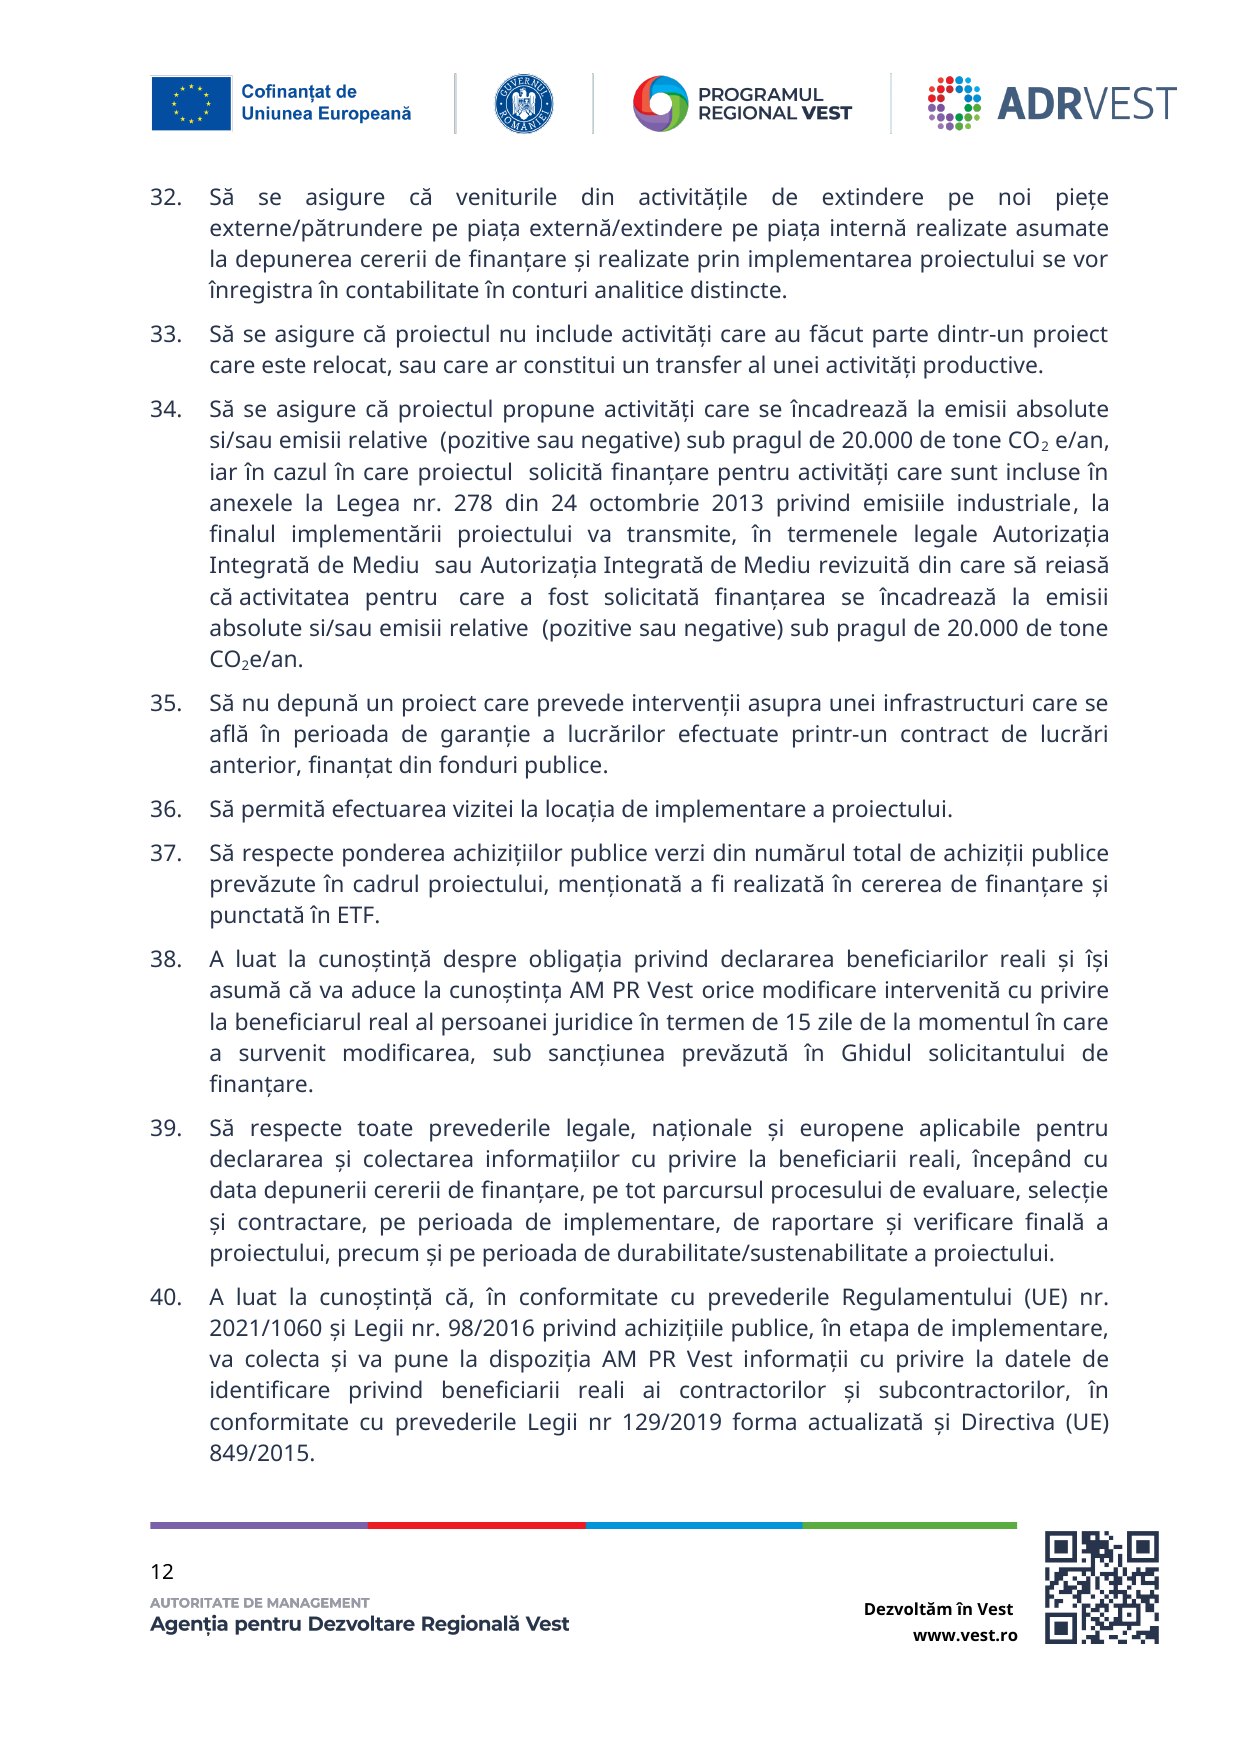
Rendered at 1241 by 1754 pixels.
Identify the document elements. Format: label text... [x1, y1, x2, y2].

list Să se asigure că proiectul nu include activități care au făcut parte dintr-un proiect care este relocat, sau care ar constitui un transfer al unei activități productive. [150, 318, 1110, 381]
list Să respecte toate prevederile legale, naționale și europene aplicabile pentru declararea și colectarea informațiilor cu privire la beneficiarii reali, începând cu data depunerii cererii de finanțare, pe tot parcursul procesului de evaluare, selecție și contractare, pe perioada de implementare, de raportare și verificare finală a proiectului, precum și pe perioada de durabilitate/sustenabilitate a proiectului. [150, 1112, 1110, 1268]
list Să se asigure că proiectul propune activități care se încadrează la emisii absolute si/sau emisii relative (pozitive sau negative) sub pragul de 20.000 de tone CO2 e/an, iar în cazul în care proiectul solicită finanțare pentru activități care sunt incluse în anexele la Legea nr. 278 din 24 octombrie 2013 privind emisiile industriale, la finalul implementării proiectului va transmite, în termenele legale Autorizația Integrată de Mediu sau Autorizația Integrată de Mediu revizuită din care să reiasă că activitatea pentru care a fost solicitată finanțarea se încadrează la emisii absolute si/sau emisii relative (pozitive sau negative) sub pragul de 20.000 de tone CO2e/an. [150, 393, 1110, 674]
picture [1037, 1522, 1168, 1653]
list Să se asigure că veniturile din activitățile de extindere pe noi piețe externe/pătrundere pe piața externă/extindere pe piața internă realizate asumate la depunerea cererii de finanțare și realizate prin implementarea proiectului se vor înregistra în contabilitate în conturi analitice distincte. [150, 181, 1110, 306]
list Să nu depună un proiect care prevede intervenții asupra unei infrastructuri care se află în perioada de garanție a lucrărilor efectuate printr-un contract de lucrări anterior, finanțat din fonduri publice. [150, 687, 1110, 781]
list Să respecte ponderea achizițiilor publice verzi din numărul total de achiziții publice prevăzute în cadrul proiectului, menționată a fi realizată în cererea de finanțare și punctată în ETF. [150, 837, 1110, 931]
list Să permită efectuarea vizitei la locația de implementare a proiectului. [150, 793, 1110, 824]
picture [150, 73, 1177, 134]
list A luat la cunoștință despre obligația privind declararea beneficiarilor reali și își asumă că va aduce la cunoștința AM PR Vest orice modificare intervenită cu privire la beneficiarul real al persoanei juridice în termen de 15 zile de la momentul în care a survenit modificarea, sub sancțiunea prevăzută în Ghidul solicitantului de finanțare. [150, 943, 1110, 1099]
list A luat la cunoștință că, în conformitate cu prevederile Regulamentului (UE) nr. 2021/1060 și Legii nr. 98/2016 privind achizițiile publice, în etapa de implementare, va colecta și va pune la dispoziția AM PR Vest informații cu privire la datele de identificare privind beneficiarii reali ai contractorilor și subcontractorilor, în conformitate cu prevederile Legii nr 129/2019 forma actualizată și Directiva (UE) 849/2015. [150, 1281, 1110, 1468]
